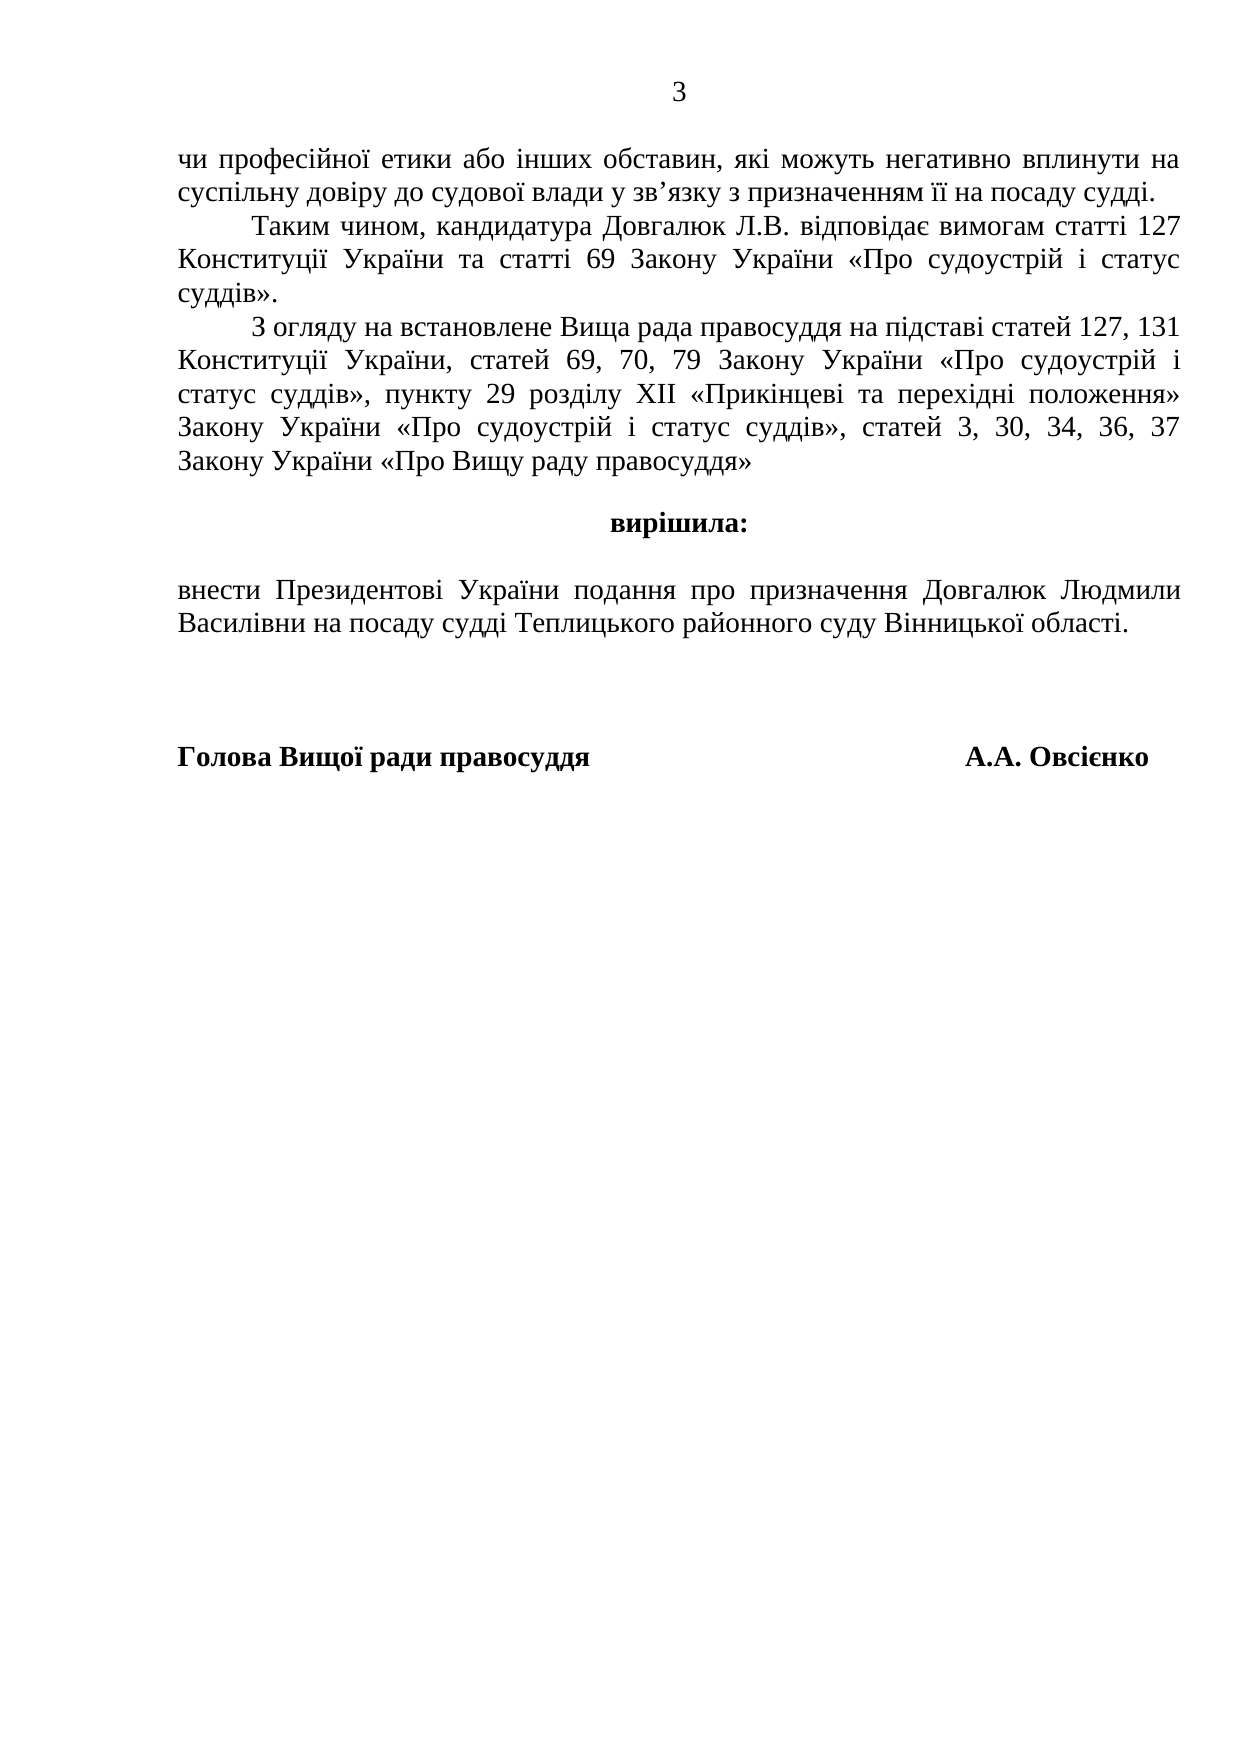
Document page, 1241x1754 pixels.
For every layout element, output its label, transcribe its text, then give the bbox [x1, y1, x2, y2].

text З огляду на встановлене Вища рада правосуддя на підставі статей 127, 131 Конституції України, статей 69, 70, 79 Закону України «Про судоустрій і статус суддів», пункту 29 розділу ХІІ «Прикінцеві та перехідні положення» Закону України «Про судоустрій і статус суддів», статей 3, 30, 34, 36, 37 Закону України «Про Вищу раду правосуддя» [177, 309, 1181, 476]
text Таким чином, кандидатура Довгалюк Л.В. відповідає вимогам статті 127 Конституції України та статті 69 Закону України «Про судоустрій і статус суддів». [177, 208, 1181, 309]
text внести Президентові України подання про призначення Довгалюк Людмили Василівни на посаду судді Теплицького районного суду Вінницької області. [177, 572, 1181, 639]
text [177, 141, 1181, 208]
text вирішила: [177, 505, 1181, 538]
text Голова Вищої ради правосуддя А.А. Овсієнко [177, 739, 1181, 773]
